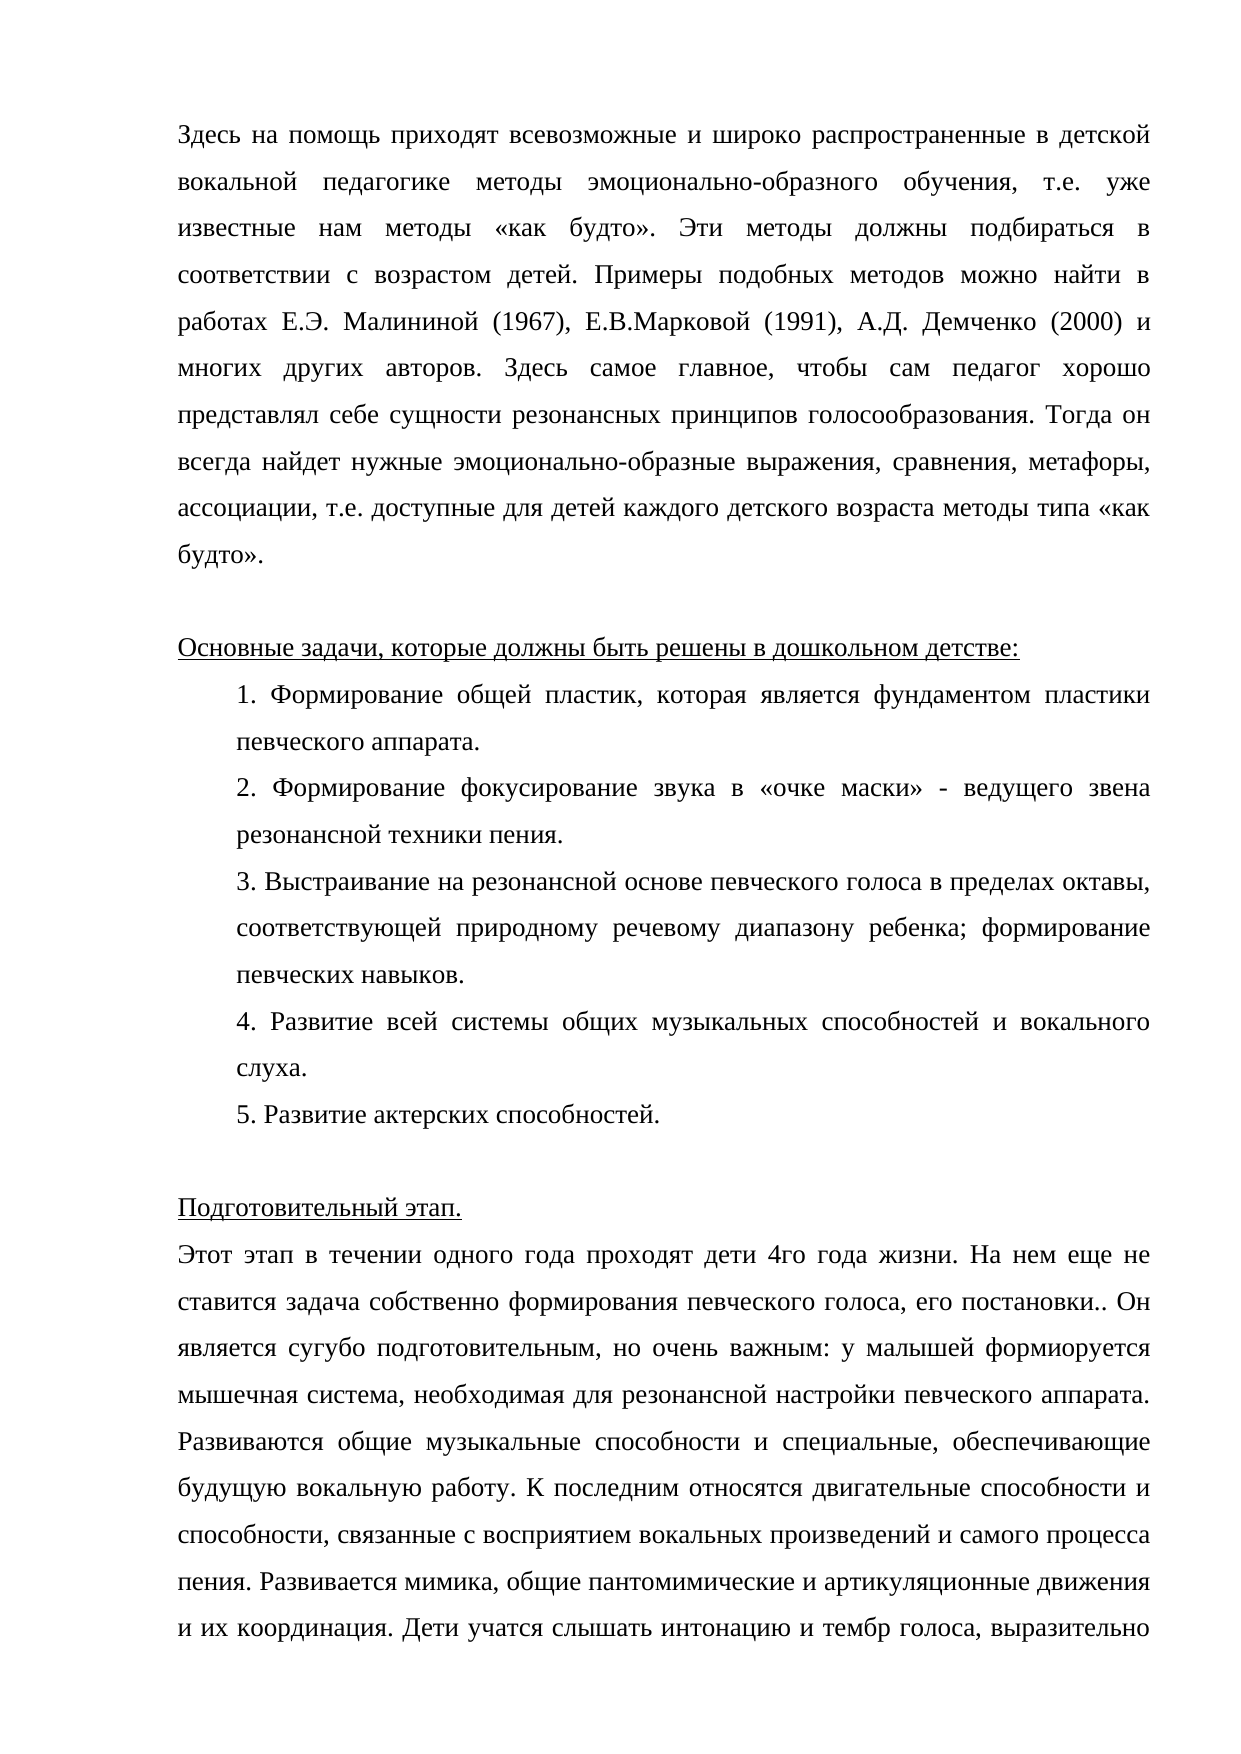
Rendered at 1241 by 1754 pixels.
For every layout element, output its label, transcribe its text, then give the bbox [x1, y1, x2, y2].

text Основные задачи, которые должны быть решены в дошкольном детстве: [177, 631, 1152, 663]
text 3.​ Выстраивание на резонансной основе певческого голоса в пределах октавы, соответствующей природному речевому диапазону ребенка; формирование певческих навыков. [236, 865, 1152, 989]
text 2.​ Формирование фокусирование звука в «очке маски» - ведущего звена резонансной техники пения. [236, 771, 1152, 849]
text Подготовительный этап. [177, 1191, 1152, 1223]
text 1.​ Формирование общей пластик, которая является фундаментом пластики певческого аппарата. [236, 678, 1152, 756]
text 5.​ Развитие актерских способностей. [236, 1098, 1152, 1129]
text 4.​ Развитие всей системы общих музыкальных способностей и вокального слуха. [236, 1005, 1152, 1083]
text Здесь на помощь приходят всевозможные и широко распространенные в детской вокальной педагогике методы эмоционально-образного обучения, т.е. уже известные нам методы «как будто». Эти методы должны подбираться в соответствии с возрастом детей. Примеры подобных методов можно найти в работах Е.Э. Малининой (1967), Е.В.Марковой (1991), А.Д. Демченко (2000) и многих других авторов. Здесь самое главное, чтобы сам педагог хорошо представлял себе сущности резонансных принципов голосообразования. Тогда он всегда найдет нужные эмоционально-образные выражения, сравнения, метафоры, ассоциации, т.е. доступные для детей каждого детского возраста методы типа «как будто». [177, 118, 1152, 569]
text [177, 1238, 1152, 1643]
